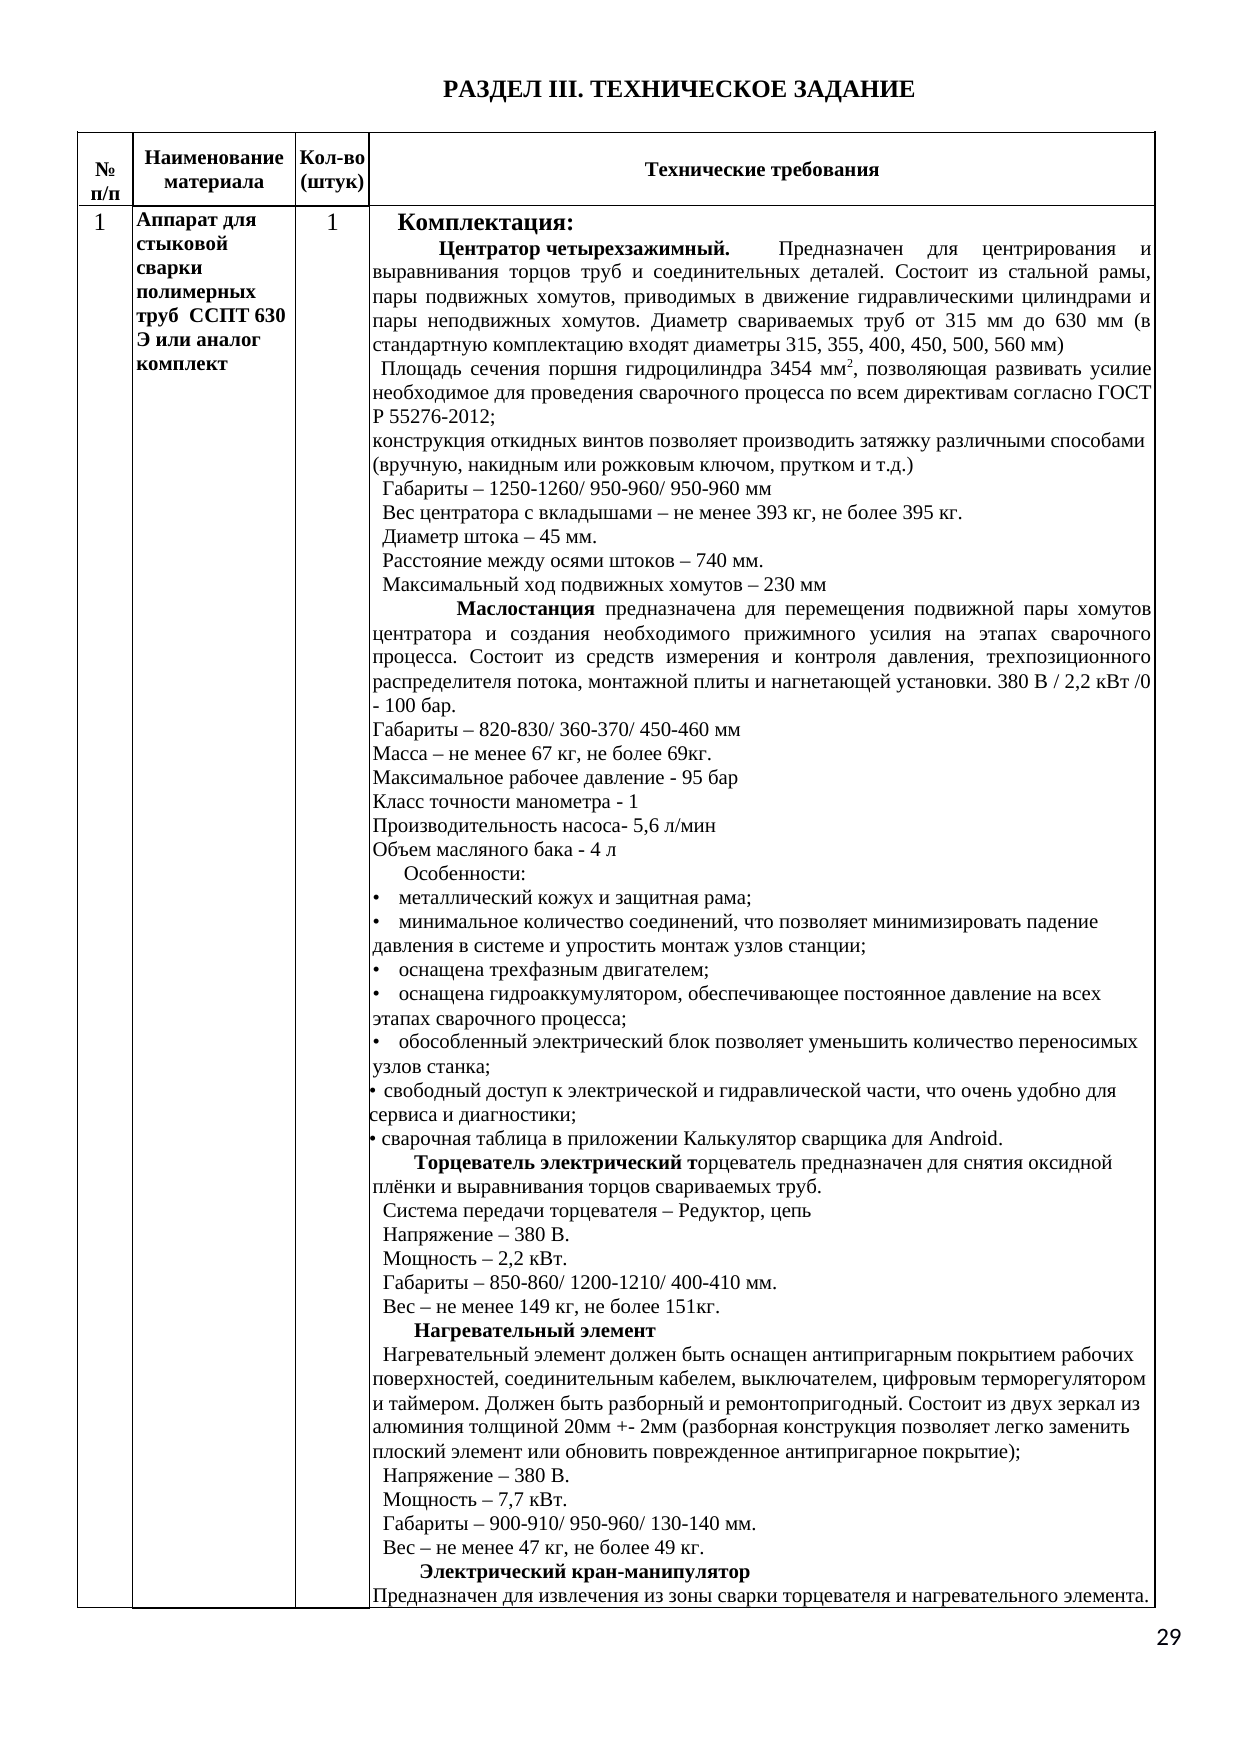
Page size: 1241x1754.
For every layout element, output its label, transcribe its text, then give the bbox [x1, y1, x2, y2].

table_cell 1 [296, 207, 369, 1607]
table_header № п/п [78, 133, 132, 205]
table_header Технические требования [370, 133, 1154, 205]
table_cell 1 [78, 206, 121, 1607]
table_cell Аппарат для стыковой сварки полимерных труб ССПТ 630 Э или аналог комплект [133, 207, 295, 1607]
text РАЗДЕЛ III. ТЕХНИЧЕСКОЕ ЗАДАНИЕ [103, 74, 1181, 103]
table_header Наименование материала [134, 133, 295, 205]
table_cell [121, 206, 132, 1607]
table_header Кол-во (штук) [296, 133, 368, 205]
